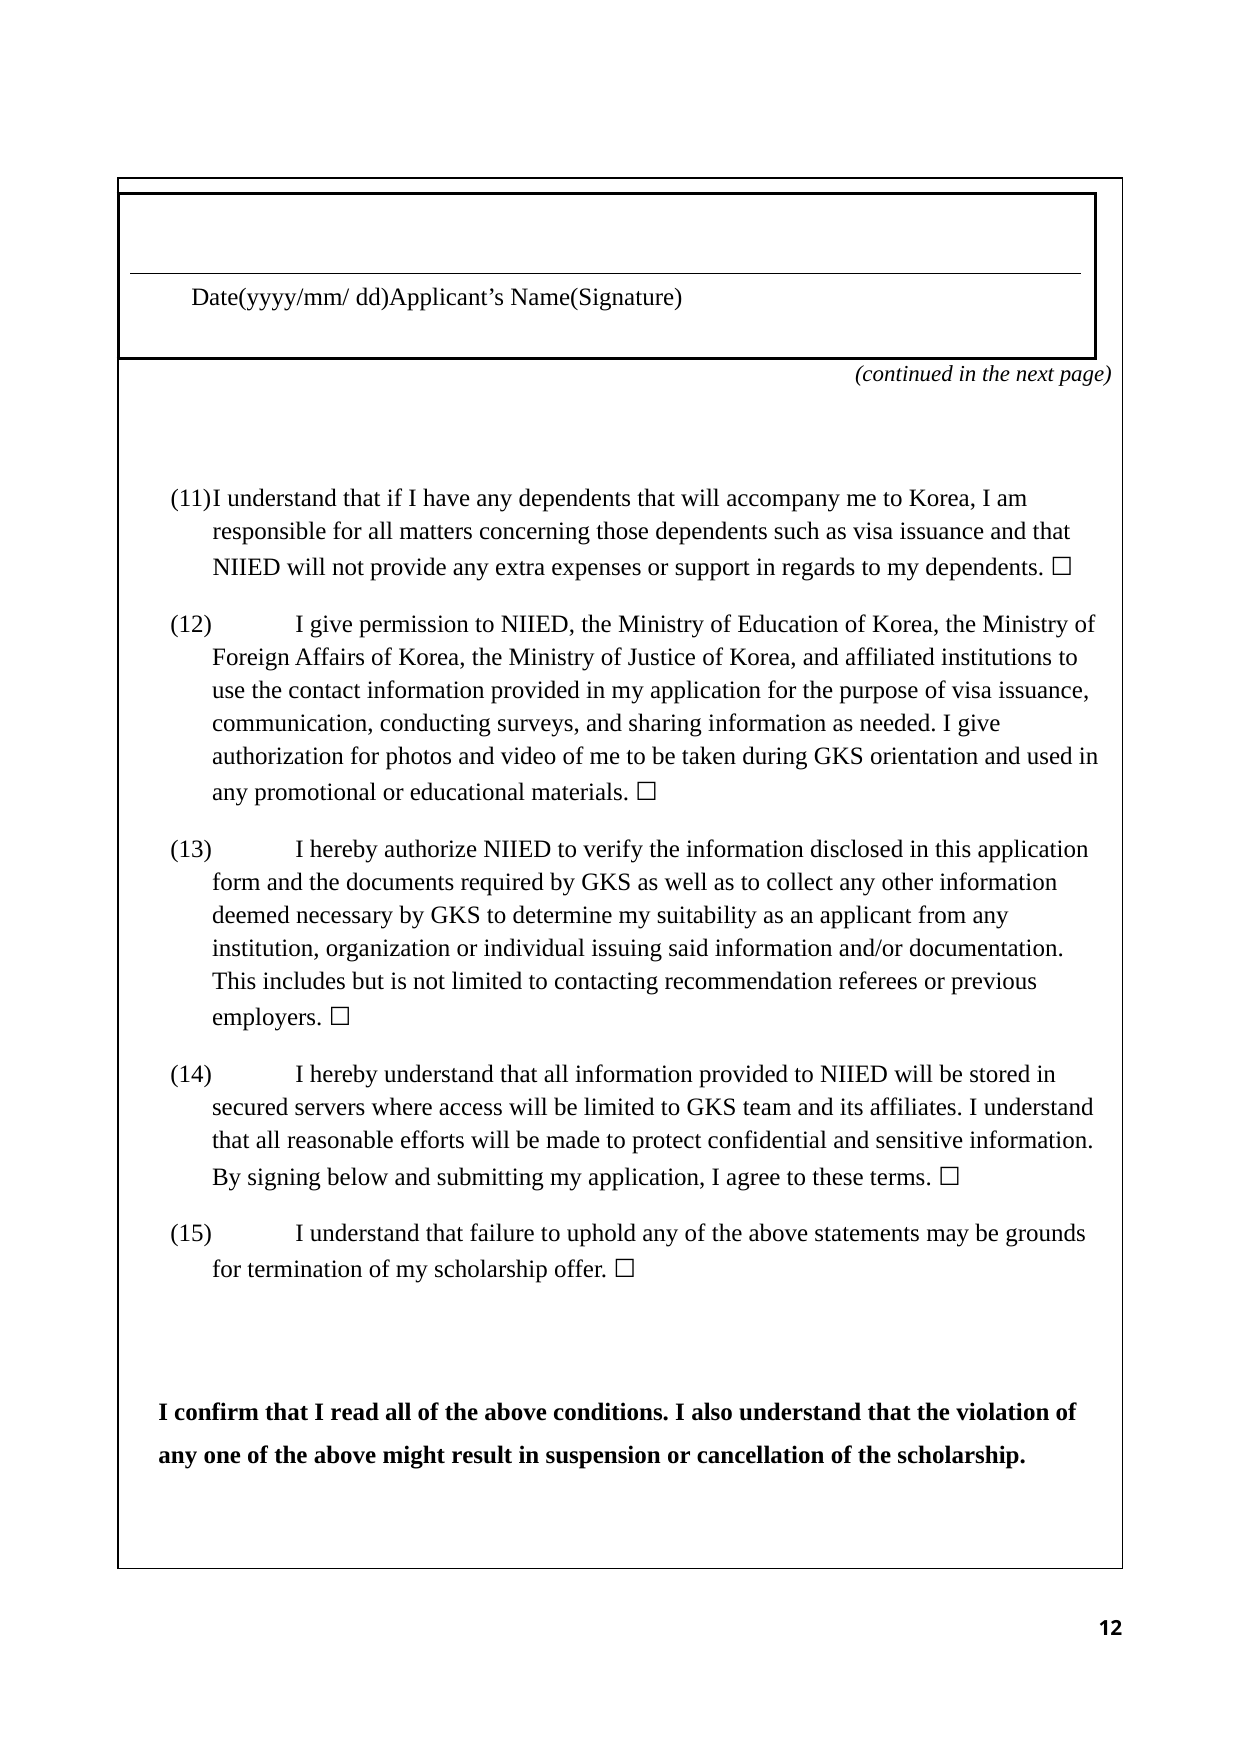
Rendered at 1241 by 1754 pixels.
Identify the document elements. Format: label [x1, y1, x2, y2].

table_header [119, 179, 1122, 1567]
